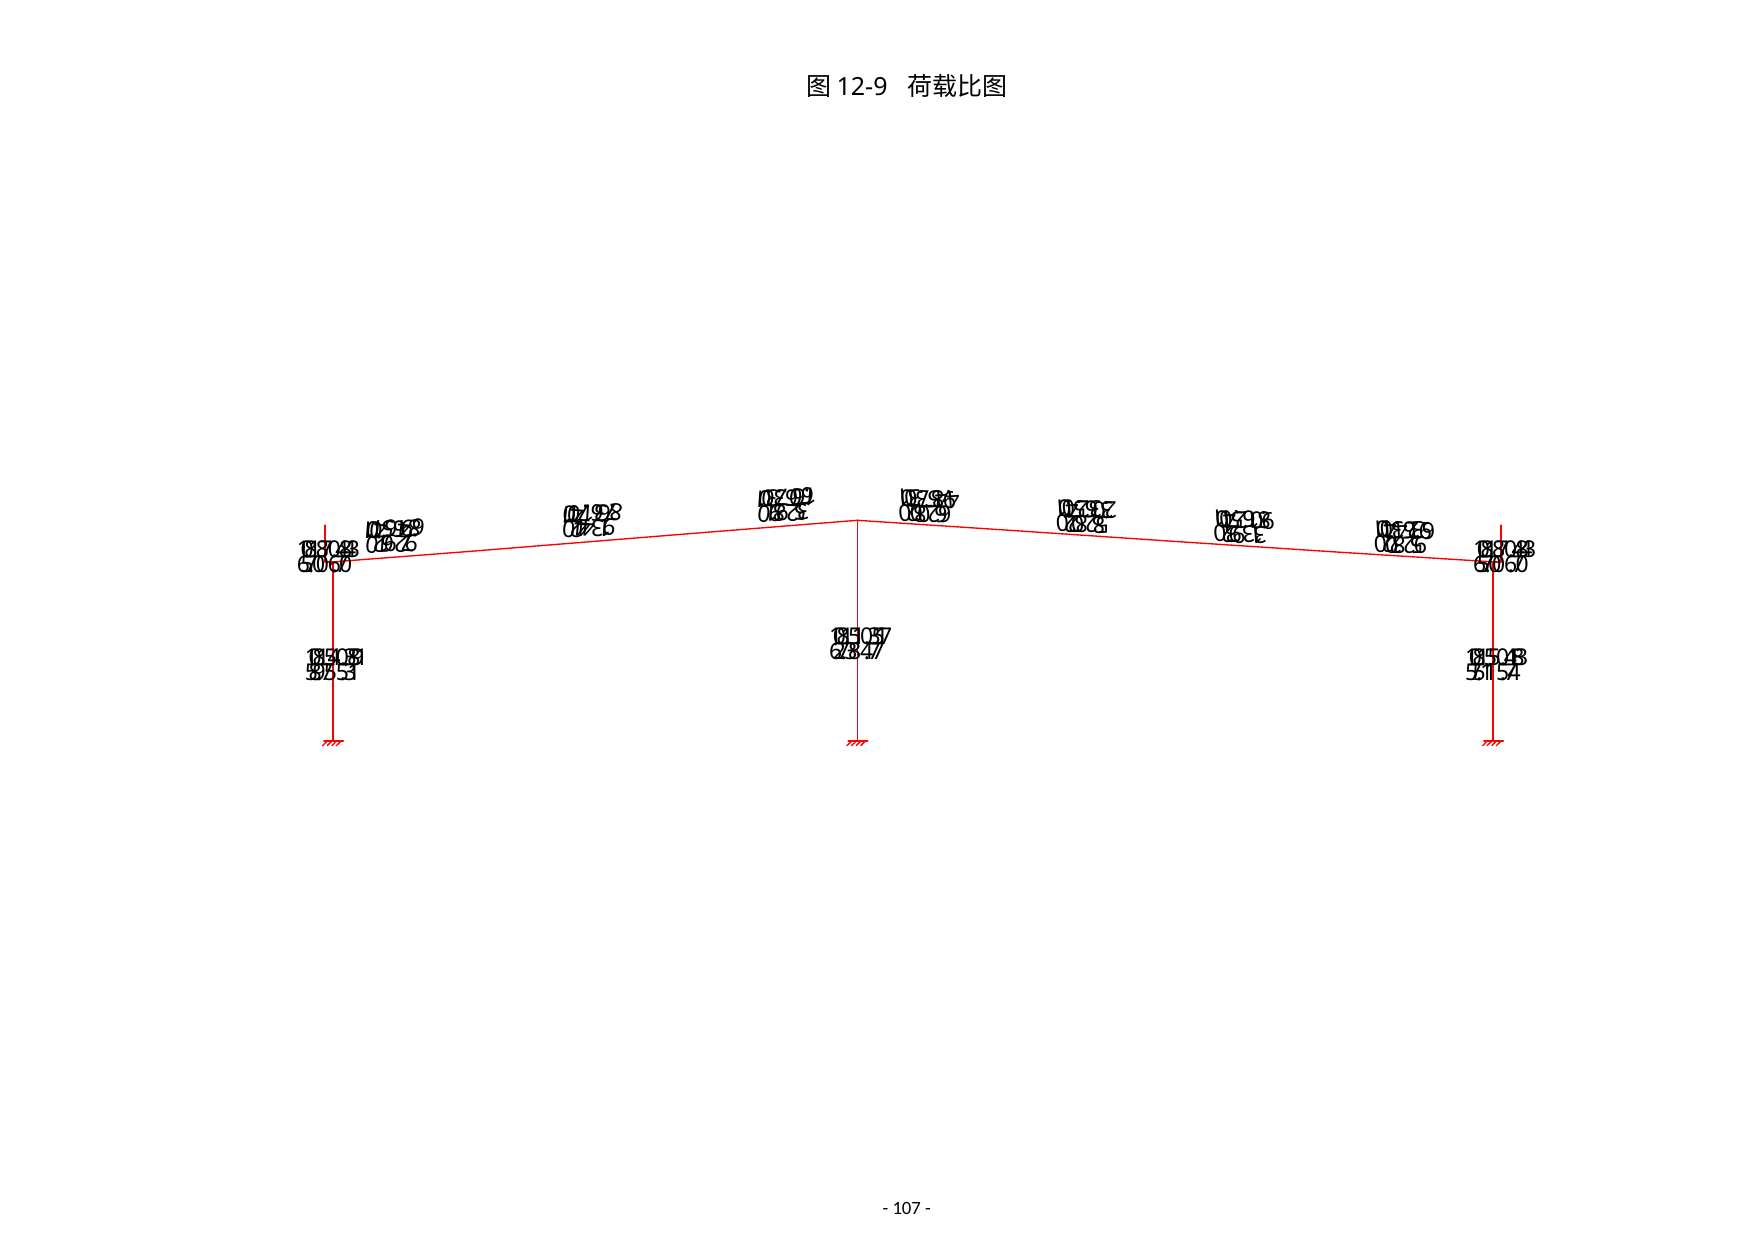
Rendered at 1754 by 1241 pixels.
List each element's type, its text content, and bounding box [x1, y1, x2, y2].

text 图12-9 荷载比图 [148, 61, 1665, 108]
